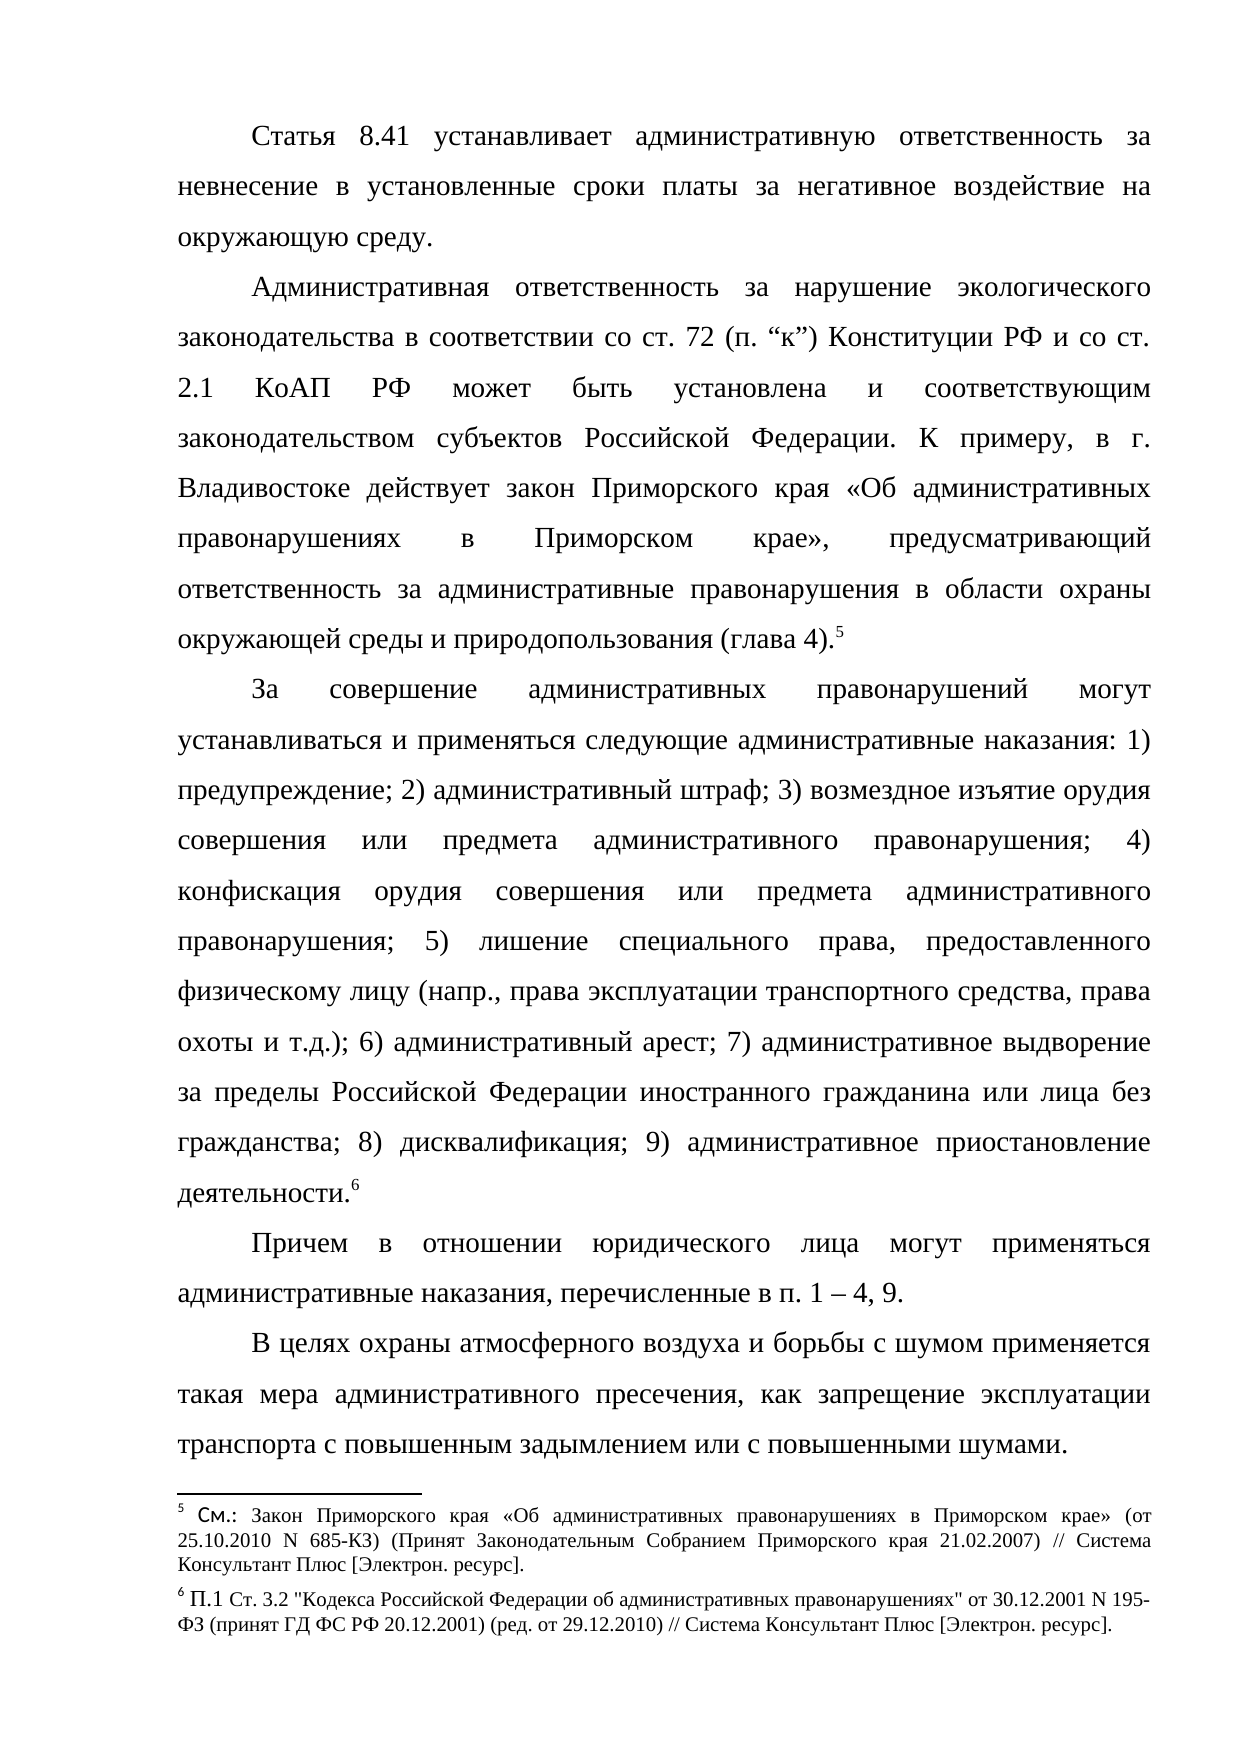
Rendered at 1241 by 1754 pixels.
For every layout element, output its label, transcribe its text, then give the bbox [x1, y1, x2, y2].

text В целях охраны атмосферного воздуха и борьбы с шумом применяется такая мера административного пресечения, как запрещение эксплуатации транспорта с повышенным задымлением или с повышенными шумами. [177, 1326, 1152, 1460]
text Административная ответственность за нарушение экологического законодательства в соответствии со ст. 72 (п. “к”) Конституции РФ и со ст. 2.1 КоАП РФ может быть установлена и соответствующим законодательством субъектов Российской Федерации. К примеру, в г. Владивостоке действует закон Приморского края «Об административных правонарушениях в Приморском крае», предусматривающий ответственность за административные правонарушения в области охраны окружающей среды и природопользования (глава 4). [177, 269, 1152, 655]
text За совершение административных правонарушений могут устанавливаться и применяться следующие административные наказания: 1) предупреждение; 2) административный штраф; 3) возмездное изъятие орудия совершения или предмета административного правонарушения; 4) конфискация орудия совершения или предмета административного правонарушения; 5) лишение специального права, предоставленного физическому лицу (напр., права эксплуатации транспортного средства, права охоты и т.д.); 6) административный арест; 7) административное выдворение за пределы Российской Федерации иностранного гражданина или лица без гражданства; 8) дисквалификация; 9) административное приостановление деятельности. [177, 672, 1152, 1208]
text Причем в отношении юридического лица могут применяться административные наказания, перечисленные в п. 1 – 4, 9. [177, 1225, 1152, 1309]
text Статья 8.41 устанавливает административную ответственность за невнесение в установленные сроки платы за негативное воздействие на окружающую среду. [177, 118, 1152, 252]
